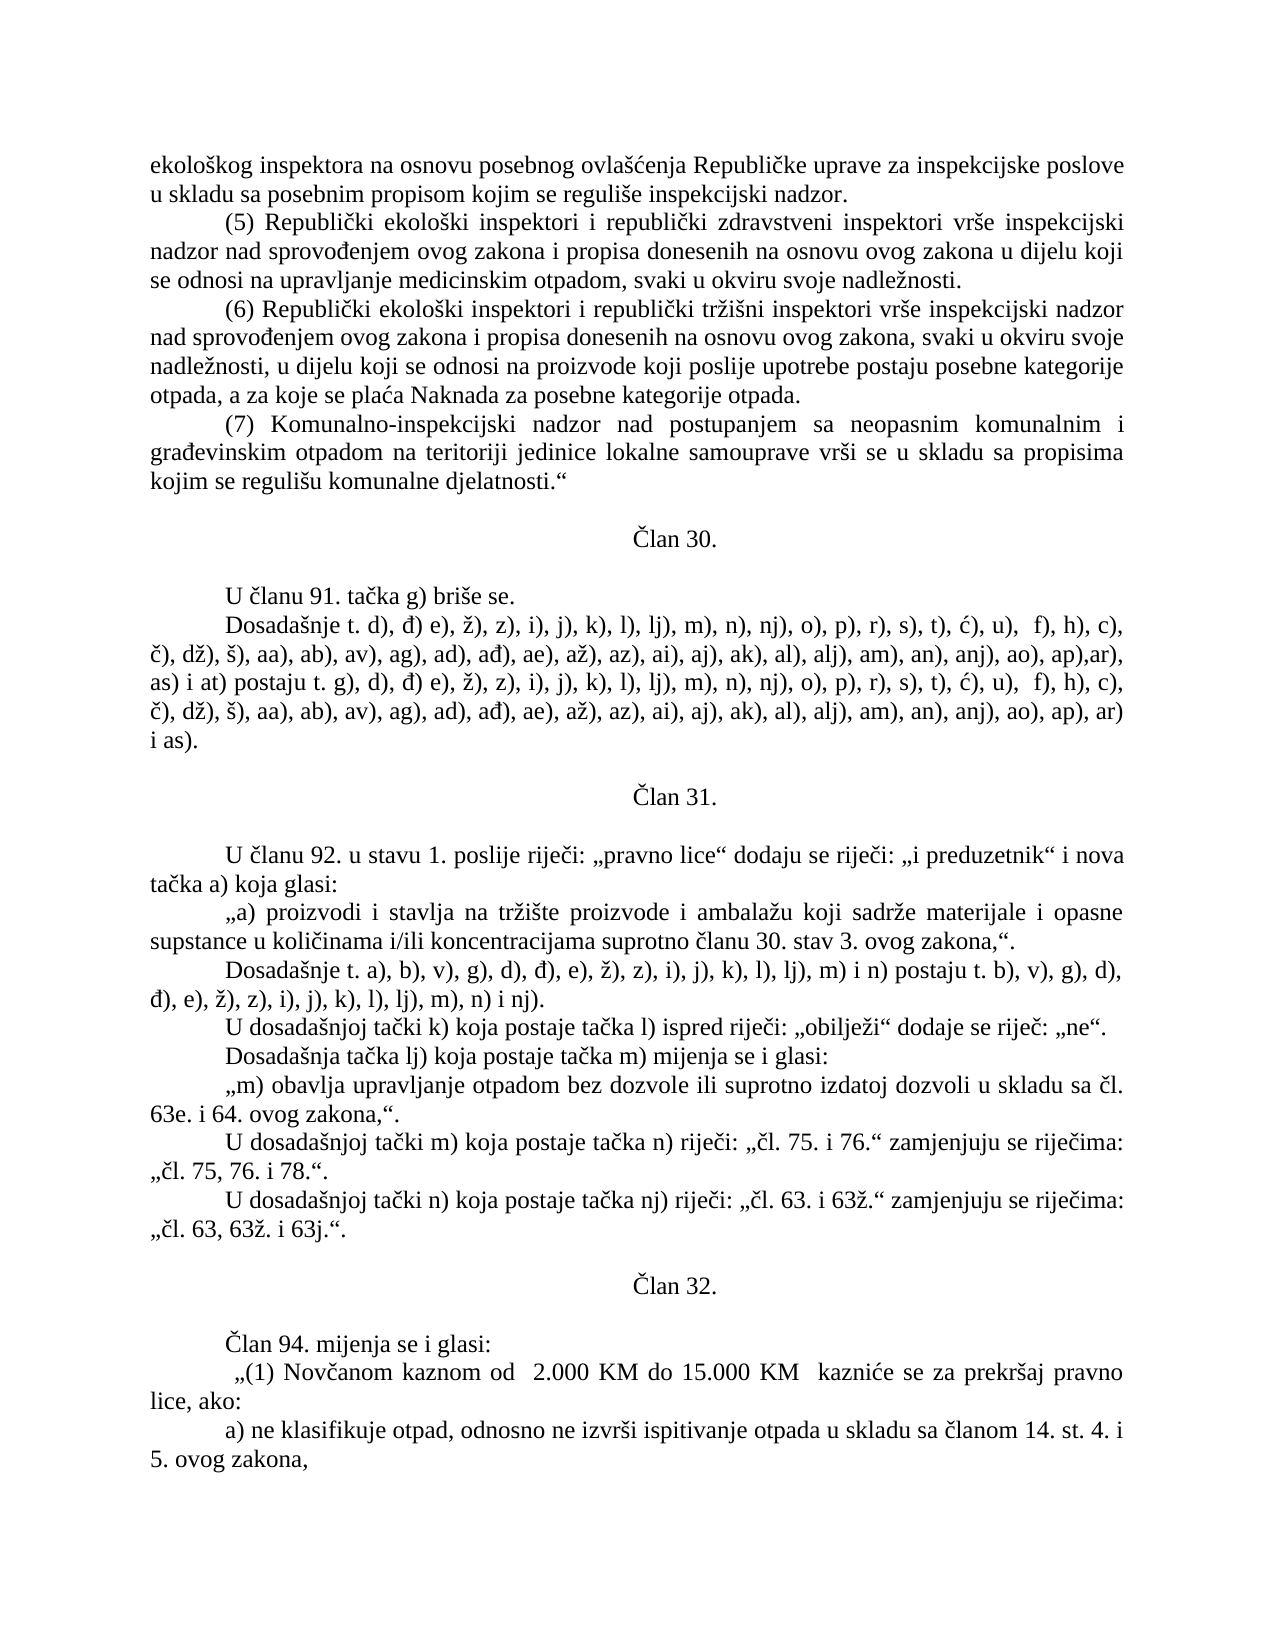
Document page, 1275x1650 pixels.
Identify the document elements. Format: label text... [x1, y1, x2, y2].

text (5) Republički ekološki inspektori i republički zdravstveni inspektori vrše inspekcijski nadzor nad sprovođenjem ovog zakona i propisa donesenih na osnovu ovog zakona u dijelu koji se odnosi na upravljanje medicinskim otpadom, svaki u okviru svoje nadležnosti. [150, 207, 1125, 294]
text Dosadašnje t. a), b), v), g), d), đ), e), ž), z), i), j), k), l), lj), m) i n) postaju t. b), v), g), d), đ), e), ž), z), i), j), k), l), lj), m), n) i nj). [150, 955, 1125, 1012]
text (6) Republički ekološki inspektori i republički tržišni inspektori vrše inspekcijski nadzor nad sprovođenjem ovog zakona i propisa donesenih na osnovu ovog zakona, svaki u okviru svoje nadležnosti, u dijelu koji se odnosi na proizvode koji poslije upotrebe postaju posebne kategorije otpada, a za koje se plaća Naknada za posebne kategorije otpada. [150, 294, 1125, 409]
text „m) obavlja upravljanje otpadom bez dozvole ili suprotno izdatoj dozvoli u skladu sa čl. 63e. i 64. ovog zakona,“. [150, 1070, 1125, 1127]
text U članu 92. u stavu 1. poslije riječi: „pravno lice“ dodaju se riječi: „i preduzetnik“ i nova tačka a) koja glasi: [150, 840, 1125, 897]
text U dosadašnjoj tački m) koja postaje tačka n) riječi: „čl. 75. i 76.“ zamjenjuju se riječima: „čl. 75, 76. i 78.“. [150, 1127, 1125, 1185]
text Član 94. mijenja se i glasi: [150, 1329, 1125, 1357]
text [150, 150, 1125, 207]
text (7) Komunalno-inspekcijski nadzor nad postupanjem sa neopasnim komunalnim i građevinskim otpadom na teritoriji jedinice lokalne samouprave vrši se u skladu sa propisima kojim se regulišu komunalne djelatnosti.“ [150, 409, 1125, 495]
text a) ne klasifikuje otpad, odnosno ne izvrši ispitivanje otpada u skladu sa članom 14. st. 4. i 5. ovog zakona, [150, 1415, 1125, 1472]
text U dosadašnjoj tački k) koja postaje tačka l) ispred riječi: „obilježi“ dodaje se riječ: „ne“. [150, 1012, 1125, 1041]
text „a) proizvodi i stavlja na tržište proizvode i ambalažu koji sadrže materijale i opasne supstance u količinama i/ili koncentracijama suprotno članu 30. stav 3. ovog zakona,“. [150, 897, 1125, 955]
text Dosadašnje t. d), đ) e), ž), z), i), j), k), l), lj), m), n), nj), o), p), r), s), t), ć), u), f), h), c), č), dž), š), aa), ab), av), ag), ad), ađ), ae), až), az), ai), aj), ak), al), alj), am), an), anj), ao), ap),ar), as) i at) postaju t. g), d), đ) e), ž), z), i), j), k), l), lj), m), n), nj), o), p), r), s), t), ć), u), f), h), c), č), dž), š), aa), ab), av), ag), ad), ađ), ae), až), az), ai), aj), ak), al), alj), am), an), anj), ao), ap), ar) i as). [150, 610, 1125, 754]
text Član 30. [150, 524, 1125, 552]
text U članu 91. tačka g) briše se. [150, 581, 1125, 610]
text Dosadašnja tačka lj) koja postaje tačka m) mijenja se i glasi: [150, 1041, 1125, 1070]
text Član 32. [150, 1271, 1125, 1300]
text Član 31. [150, 782, 1125, 811]
text U dosadašnjoj tački n) koja postaje tačka nj) riječi: „čl. 63. i 63ž.“ zamjenjuju se riječima: „čl. 63, 63ž. i 63j.“. [150, 1185, 1125, 1242]
text „(1) Novčanom kaznom od 2.000 KM do 15.000 KM kazniće se za prekršaj pravno lice, ako: [150, 1357, 1125, 1415]
